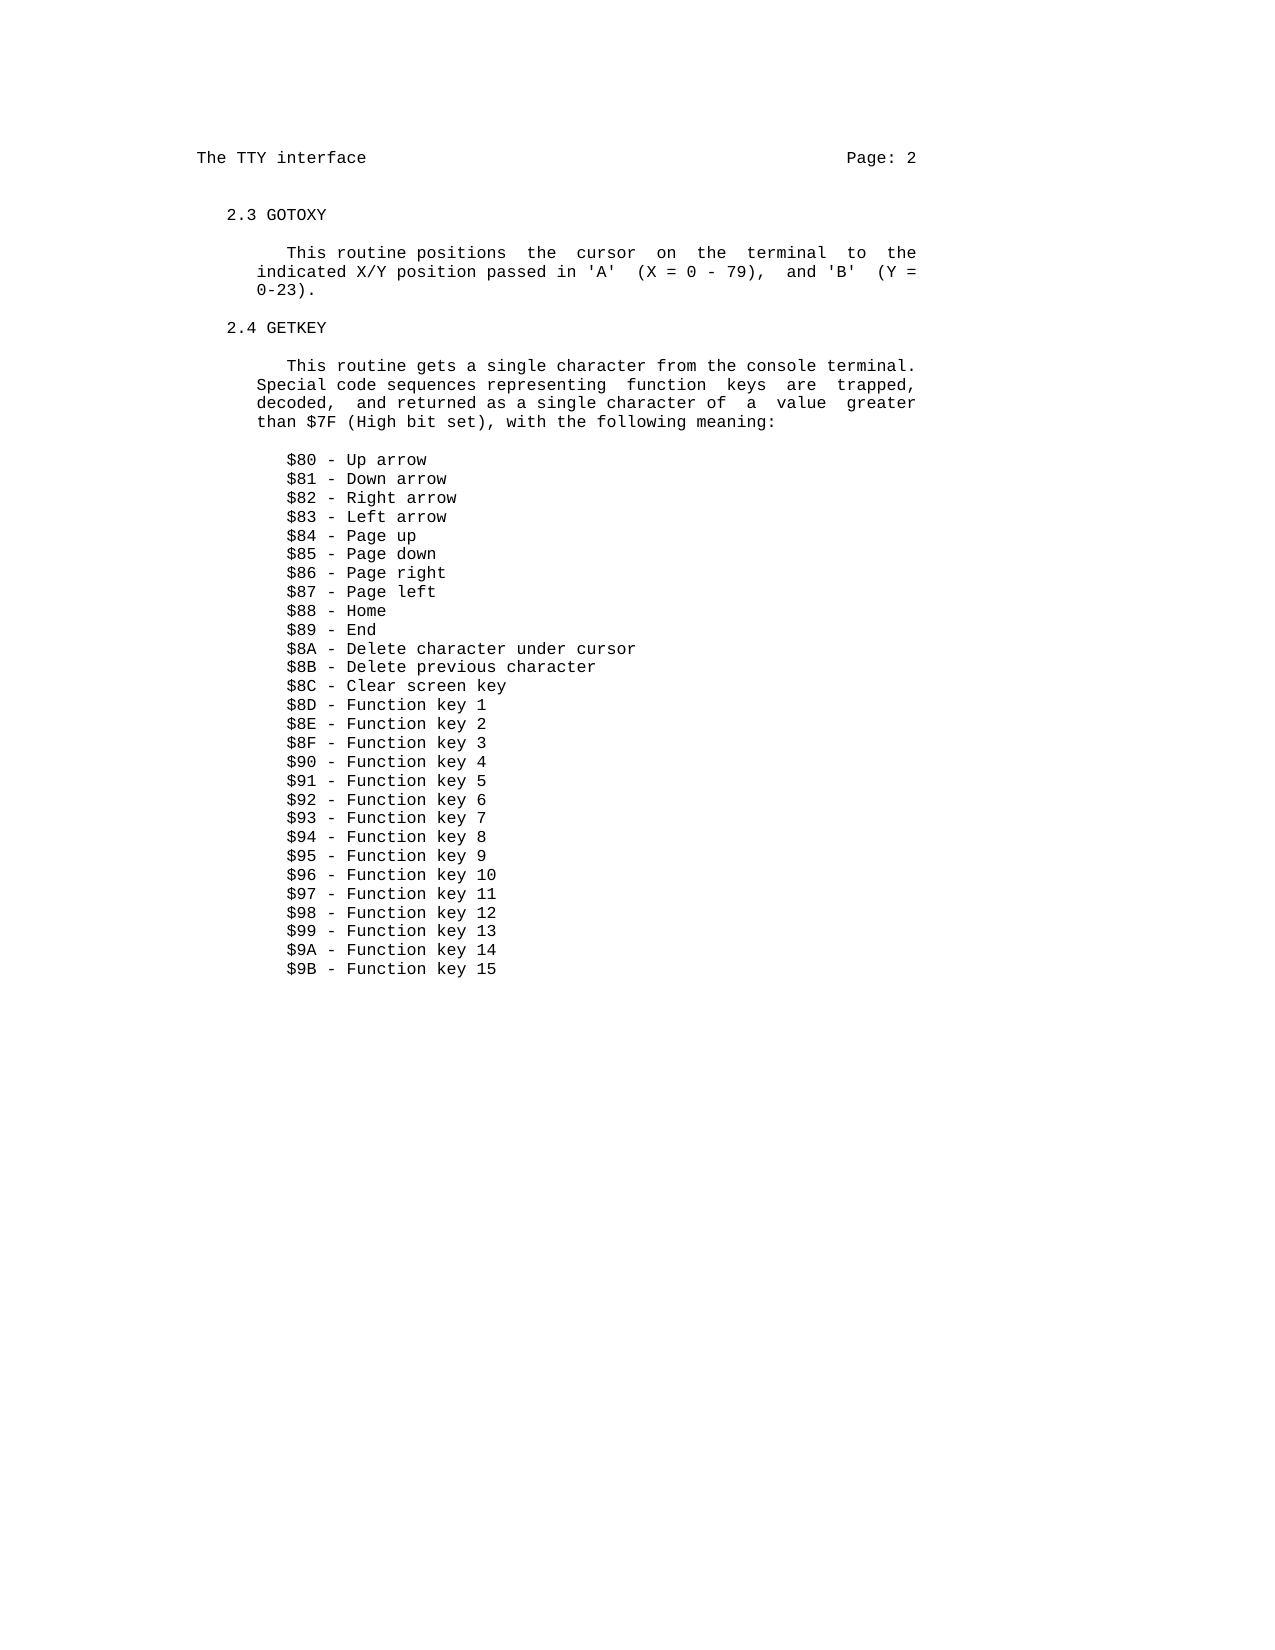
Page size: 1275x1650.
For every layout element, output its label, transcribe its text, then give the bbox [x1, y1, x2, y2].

text $94 - Function key 8 [156, 829, 1118, 848]
text than $7F (High bit set), with the following meaning: [156, 414, 1118, 433]
text $86 - Page right [156, 565, 1118, 584]
text $81 - Down arrow [156, 471, 1118, 489]
text decoded, and returned as a single character of a value greater [156, 395, 1118, 414]
text Special code sequences representing function keys are trapped, [156, 376, 1118, 395]
text indicated X/Y position passed in 'A' (X = 0 - 79), and 'B' (Y = [156, 263, 1118, 282]
text $82 - Right arrow [156, 489, 1118, 508]
text $85 - Page down [156, 546, 1118, 565]
text 2.4 GETKEY [156, 320, 1118, 338]
text $95 - Function key 9 [156, 848, 1118, 866]
text This routine gets a single character from the console terminal. [156, 357, 1118, 376]
text $8C - Clear screen key [156, 678, 1118, 697]
text $97 - Function key 11 [156, 885, 1118, 904]
text $89 - End [156, 621, 1118, 640]
text $92 - Function key 6 [156, 791, 1118, 810]
text $87 - Page left [156, 584, 1118, 602]
text 2.3 GOTOXY [156, 207, 1118, 225]
text $99 - Function key 13 [156, 923, 1118, 942]
text $80 - Up arrow [156, 452, 1118, 471]
text $8E - Function key 2 [156, 716, 1118, 734]
text $88 - Home [156, 602, 1118, 621]
text $93 - Function key 7 [156, 810, 1118, 829]
text $98 - Function key 12 [156, 904, 1118, 923]
text $9B - Function key 15 [156, 961, 1118, 979]
text $84 - Page up [156, 527, 1118, 546]
text $83 - Left arrow [156, 508, 1118, 527]
text $8B - Delete previous character [156, 659, 1118, 678]
text $8D - Function key 1 [156, 697, 1118, 716]
text $9A - Function key 14 [156, 942, 1118, 961]
text The TTY interface Page: 2 [156, 150, 1118, 169]
text This routine positions the cursor on the terminal to the [156, 244, 1118, 263]
text $90 - Function key 4 [156, 753, 1118, 772]
text 0-23). [156, 282, 1118, 301]
text $8F - Function key 3 [156, 734, 1118, 753]
text $8A - Delete character under cursor [156, 640, 1118, 659]
text $91 - Function key 5 [156, 772, 1118, 791]
text $96 - Function key 10 [156, 866, 1118, 885]
